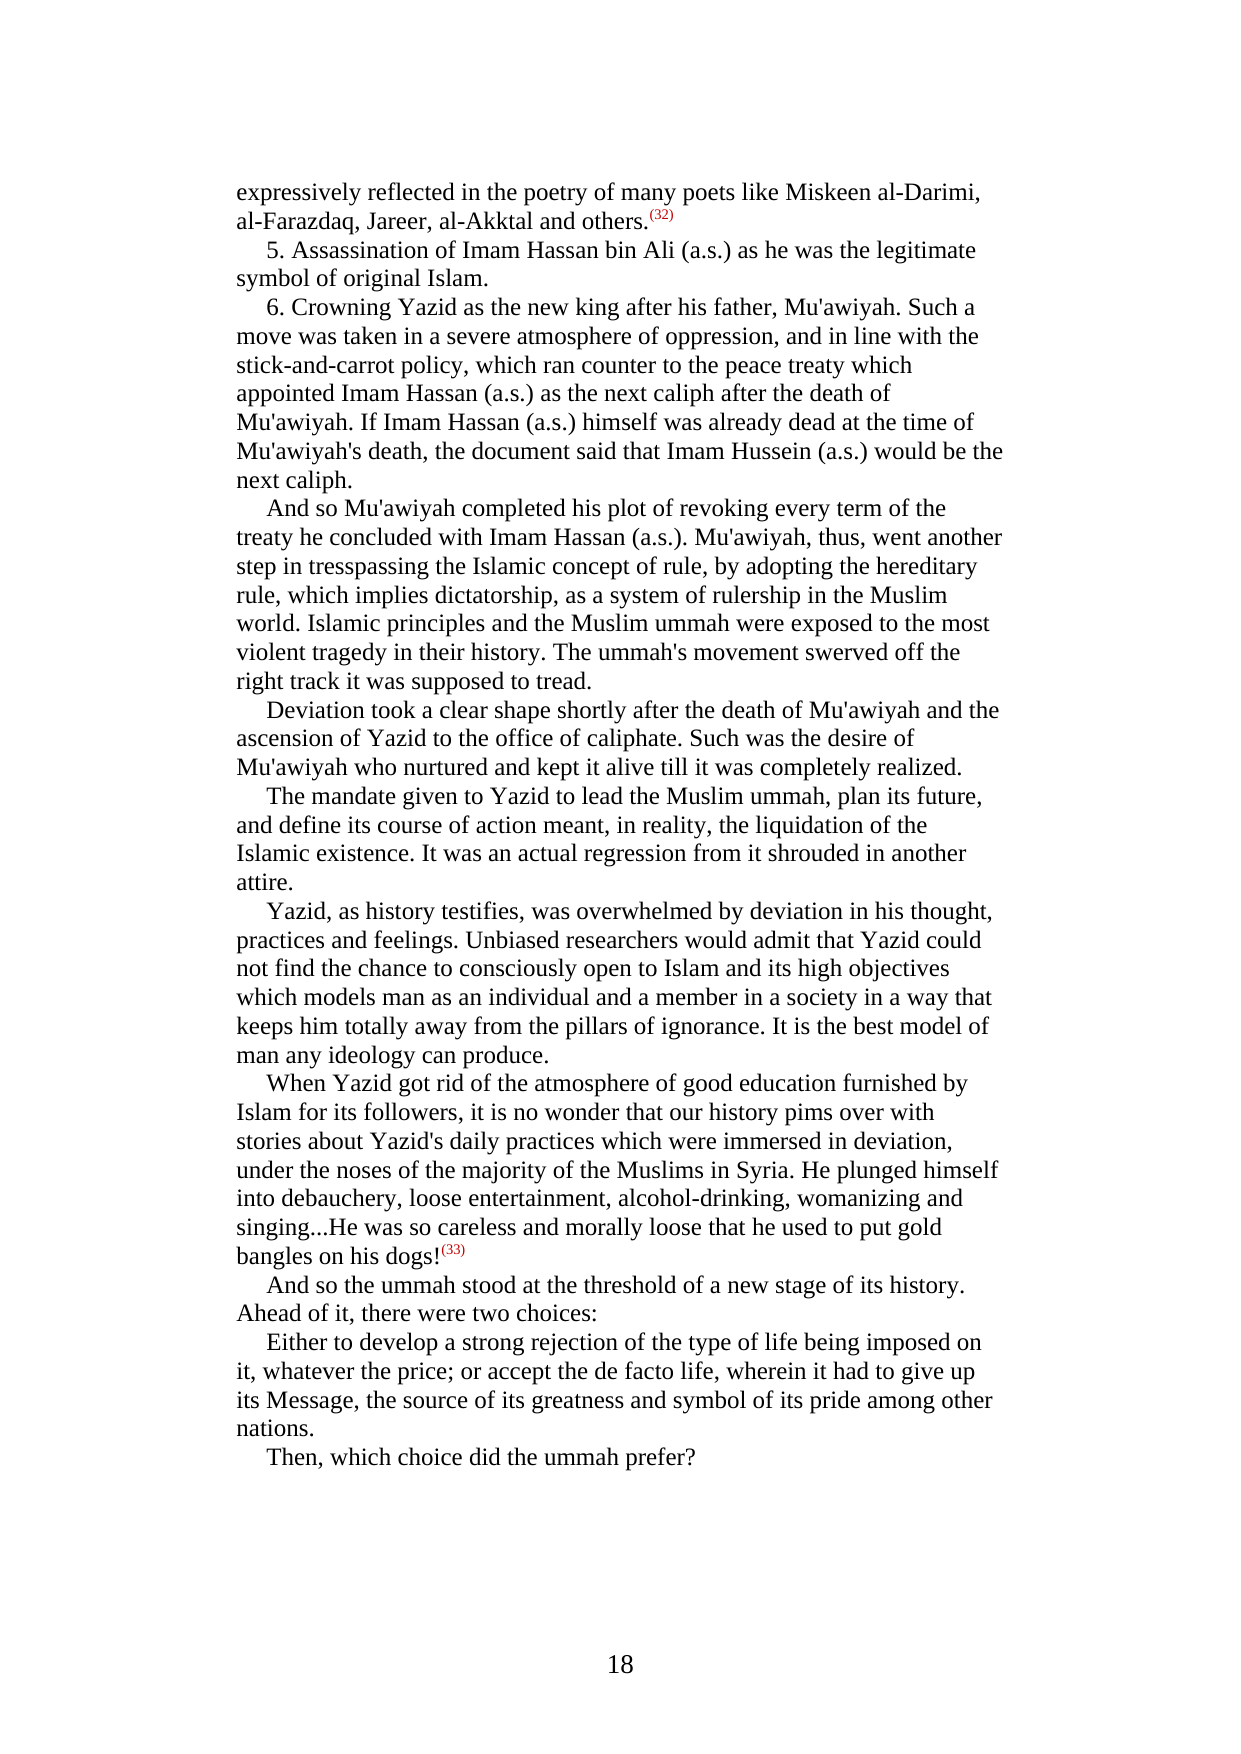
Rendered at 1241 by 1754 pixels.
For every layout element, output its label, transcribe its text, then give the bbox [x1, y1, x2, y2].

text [236, 177, 1004, 235]
text Either to develop a strong rejection of the type of life being imposed on it, whatever the price; or accept the de facto life, wherein it had to give up its Message, the source of its greatness and symbol of its pride among other nations. [236, 1327, 1004, 1442]
text Yazid, as history testifies, was overwhelmed by deviation in his thought, practices and feelings. Unbiased researchers would admit that Yazid could not find the chance to consciously open to Islam and its high objectives which models man as an individual and a member in a society in a way that keeps him totally away from the pillars of ignorance. It is the best model of man any ideology can produce. [236, 896, 1004, 1068]
text The mandate given to Yazid to lead the Muslim ummah, plan its future, and define its course of action meant, in reality, the liquidation of the Islamic existence. It was an actual regression from it shrouded in another attire. [236, 781, 1004, 896]
text 5. Assassination of Imam Hassan bin Ali (a.s.) as he was the legitimate symbol of original Islam. [236, 235, 1004, 292]
text And so Mu'awiyah completed his plot of revoking every term of the treaty he concluded with Imam Hassan (a.s.). Mu'awiyah, thus, went another step in tresspassing the Islamic concept of rule, by adopting the hereditary rule, which implies dictatorship, as a system of rulership in the Muslim world. Islamic principles and the Muslim ummah were exposed to the most violent tragedy in their history. The ummah's movement swerved off the right track it was supposed to tread. [236, 493, 1004, 695]
text 6. Crowning Yazid as the new king after his father, Mu'awiyah. Such a move was taken in a severe atmosphere of oppression, and in line with the stick-and-carrot policy, which ran counter to the peace treaty which appointed Imam Hassan (a.s.) as the next caliph after the death of Mu'awiyah. If Imam Hassan (a.s.) himself was already dead at the time of Mu'awiyah's death, the document said that Imam Hussein (a.s.) would be the next caliph. [236, 292, 1004, 493]
text Then, which choice did the ummah prefer? [236, 1442, 1004, 1471]
text And so the ummah stood at the threshold of a new stage of its history. Ahead of it, there were two choices: [236, 1270, 1004, 1327]
text When Yazid got rid of the atmosphere of good education furnished by Islam for its followers, it is no wonder that our history pims over with stories about Yazid's daily practices which were immersed in deviation, under the noses of the majority of the Muslims in Syria. He plunged himself into debauchery, loose entertainment, alcohol-drinking, womanizing and singing...He was so careless and morally loose that he used to put gold bangles on his dogs!(33) [236, 1068, 1004, 1270]
text Deviation took a clear shape shortly after the death of Mu'awiyah and the ascension of Yazid to the office of caliphate. Such was the desire of Mu'awiyah who nurtured and kept it alive till it was completely realized. [236, 695, 1004, 781]
